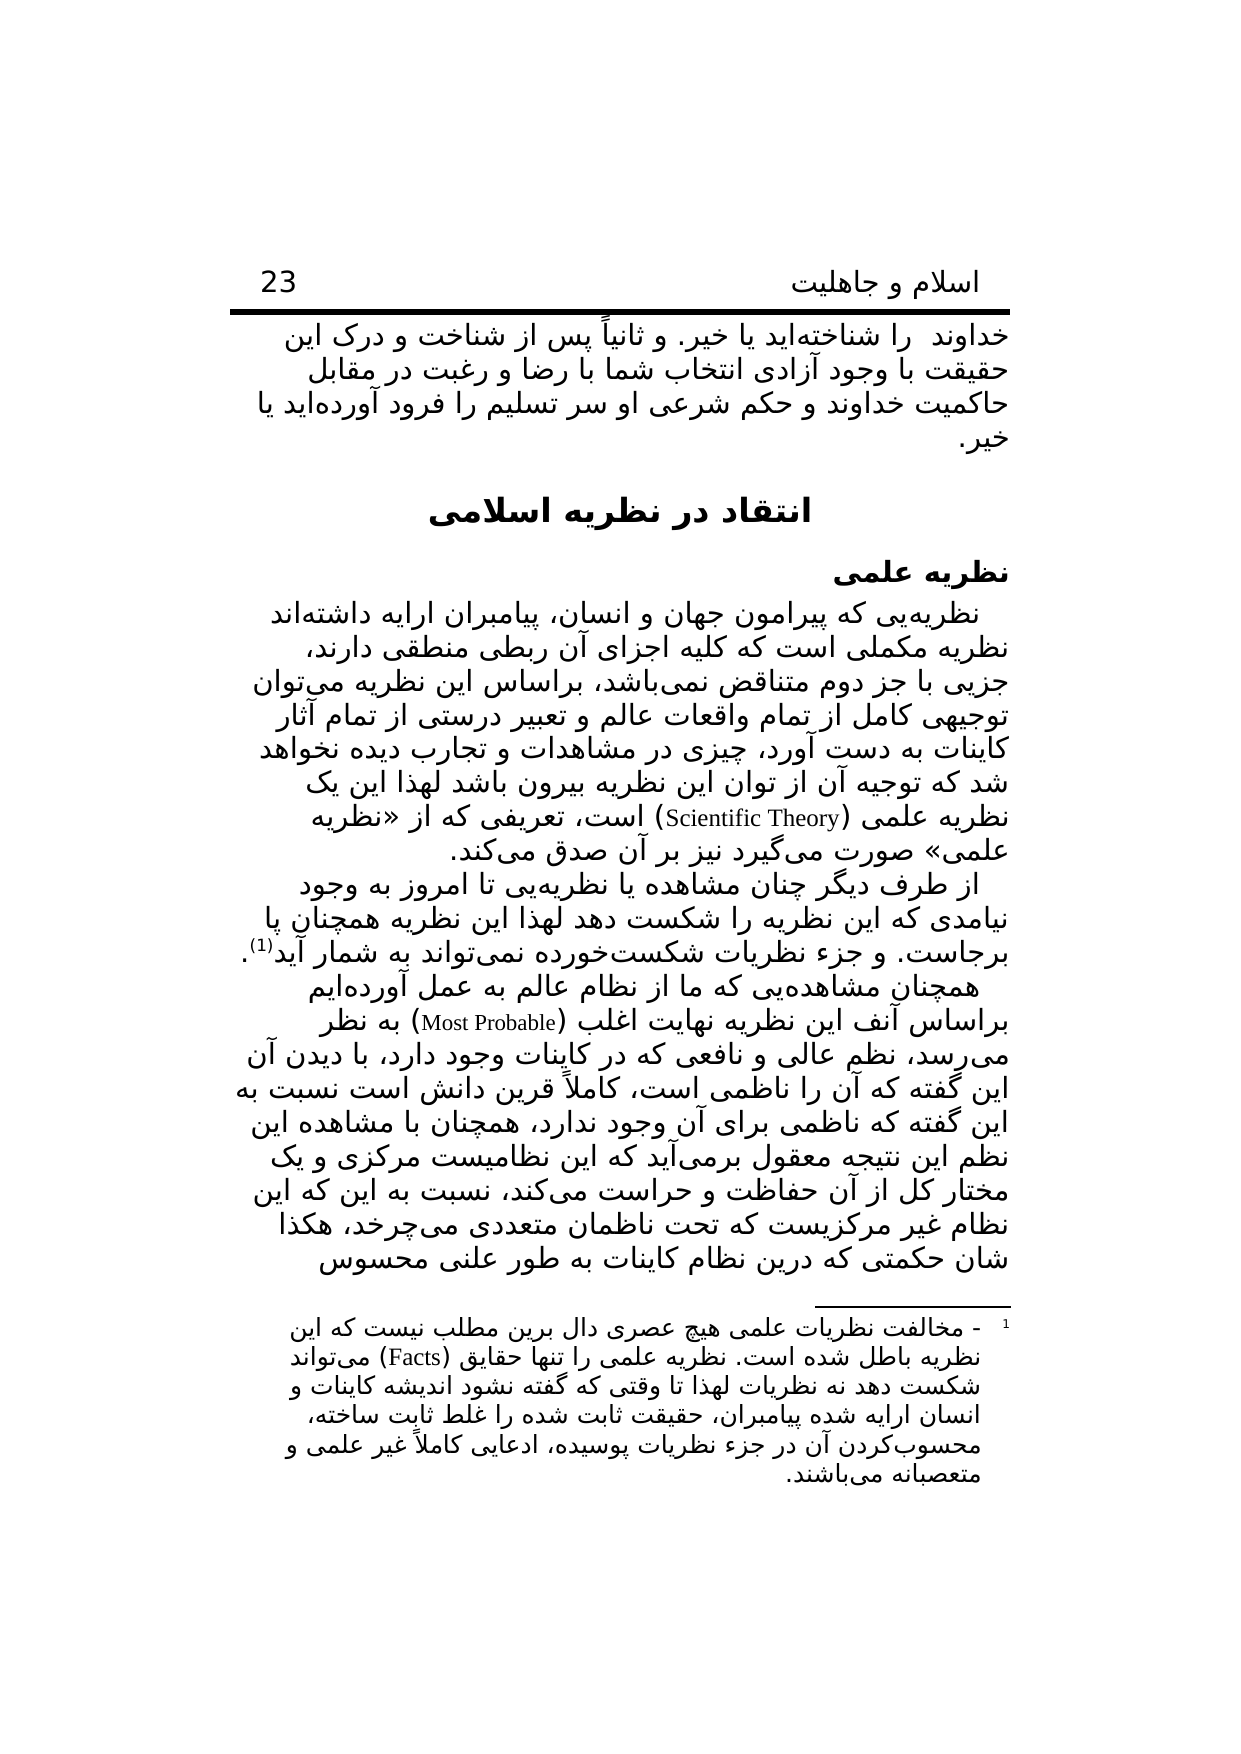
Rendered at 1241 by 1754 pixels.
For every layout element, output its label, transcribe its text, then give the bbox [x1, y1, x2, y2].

text انتقاد در نظریه اسلامی [230, 492, 1010, 531]
text از طرف دیگر چنان مشاهده یا نظریه‌یی تا امروز به وجود نیامدی که این نظریه را شکست دهد لهذا این نظریه همچنان پا برجاست. و جزء نظریات شکست‌خورده نمی‌تواند به شمار آید(). [230, 868, 1010, 969]
text نظریه علمی [230, 556, 1010, 590]
text نظریه‌یی که پیرامون جهان و انسان، پیامبران ارایه داشته‌اند نظریه مکملی است که کلیه اجزای آن ربطی منطقی دارند، جزیی با جز دوم متناقض نمی‌باشد، براساس این نظریه می‌توان توجیهی کامل از تمام واقعات عالم و تعبیر درستی از تمام آثار کاینات به دست آورد، چیزی در مشاهدات و تجارب دیده نخواهد شد که توجیه آن از توان این نظریه بیرون باشد لهذا این یک نظریه علمی (Scientific Theory) است، تعریفی که از «نظریه علمی» صورت می‌گیرد نیز بر آن صدق می‌کند. [230, 596, 1010, 868]
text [230, 969, 1010, 1275]
text بعد ازین پیامبران برای مان می‌گویند که زندگی دنیوی مهلتی برای آزمون است لهذا درینجا نه حسابیست، نه جزا و سزایی() هرچه درینجا داده می‌شود لازم نیست که آن انعامی در مقابل عمل شایسته‌یی باشد. آن مظهر رضا و خوشنودی خداوند نیست و یا این که هرچه شما انجام می‌دهید درست و شایسته است، بلکه در حقیقت همه این‌ها تنها وسایل آزمون و امتحان‌اند. مال، سرمایه، فرزندان زمام حکومت وسایل زندگی همه و همه وسایلی است برای امتحان و آزمودن شما تا کیفیت استفاده‌تان را از آن نشان دهید و استعداد شایسته یا ناشایسته‌تان را ابراز کنید، بدین ترتیب ناراحتی‌ها، خسارات، مصایب و آسیب که وارد می‌آید آن نیز لازماً کیفر عمل ناشایسته‌یی نیست، بلکه برخی از آن‌ها تحت قانون طبیعت نتایج ظهور خود به خودی آن‌هاست(). برخی بنا بر آزمایش وارد می‌آیند() و بعضی دیگر به این علت به وجود می‌آیند که روشی که شما برخلاف حقیقت آن را در پیش گرفته‌اید خواه ناخواه ضربه‌یی را بر شما وارد می‌آرد() به هر صورت این جهان مقام و آستانه مجازات نبوده، بلکه آزمون‌گاهی بیش نیست نتایجی که درینجا به ظهور می‌رسند، معیار و ملاک عمل شایسته و ناشایسته، پسندیده یا ناپسندیده قابل ترک یا قابل اخذ نیست، معیار واقعی نتایج اخرت است، پس از ختم زندگی محدود این دنیا، زندگی دیگریست که تمام کارنامه‌های‌تان مورد بررسی قرار گرفته فیصله صورت می‌گیرد تا هویدا گردد که ازین ازمون موفق به در شده‌اید یا این که با ناکامی مواجه شده‌اید، و چیزی که کامیابی و ناکامی در آن جا را در انحصار دارد اینست که اولاً با استعمال درست قوت نظر و استدلال حقیقی‌بودن الله تعالی به حیث حاکم کل و حقیقی‌بودن تعلیم و هدایت وارده از جانب خداوند را شناخته‌اید یا خیر. و ثانیاً پس از شناخت و درک این حقیقت با وجود آزادی انتخاب شما با رضا و رغبت در مقابل حاکمیت خداوند و حکم شرعی او سر تسلیم را فرود آورده‌اید یا خیر. [230, 318, 1010, 454]
